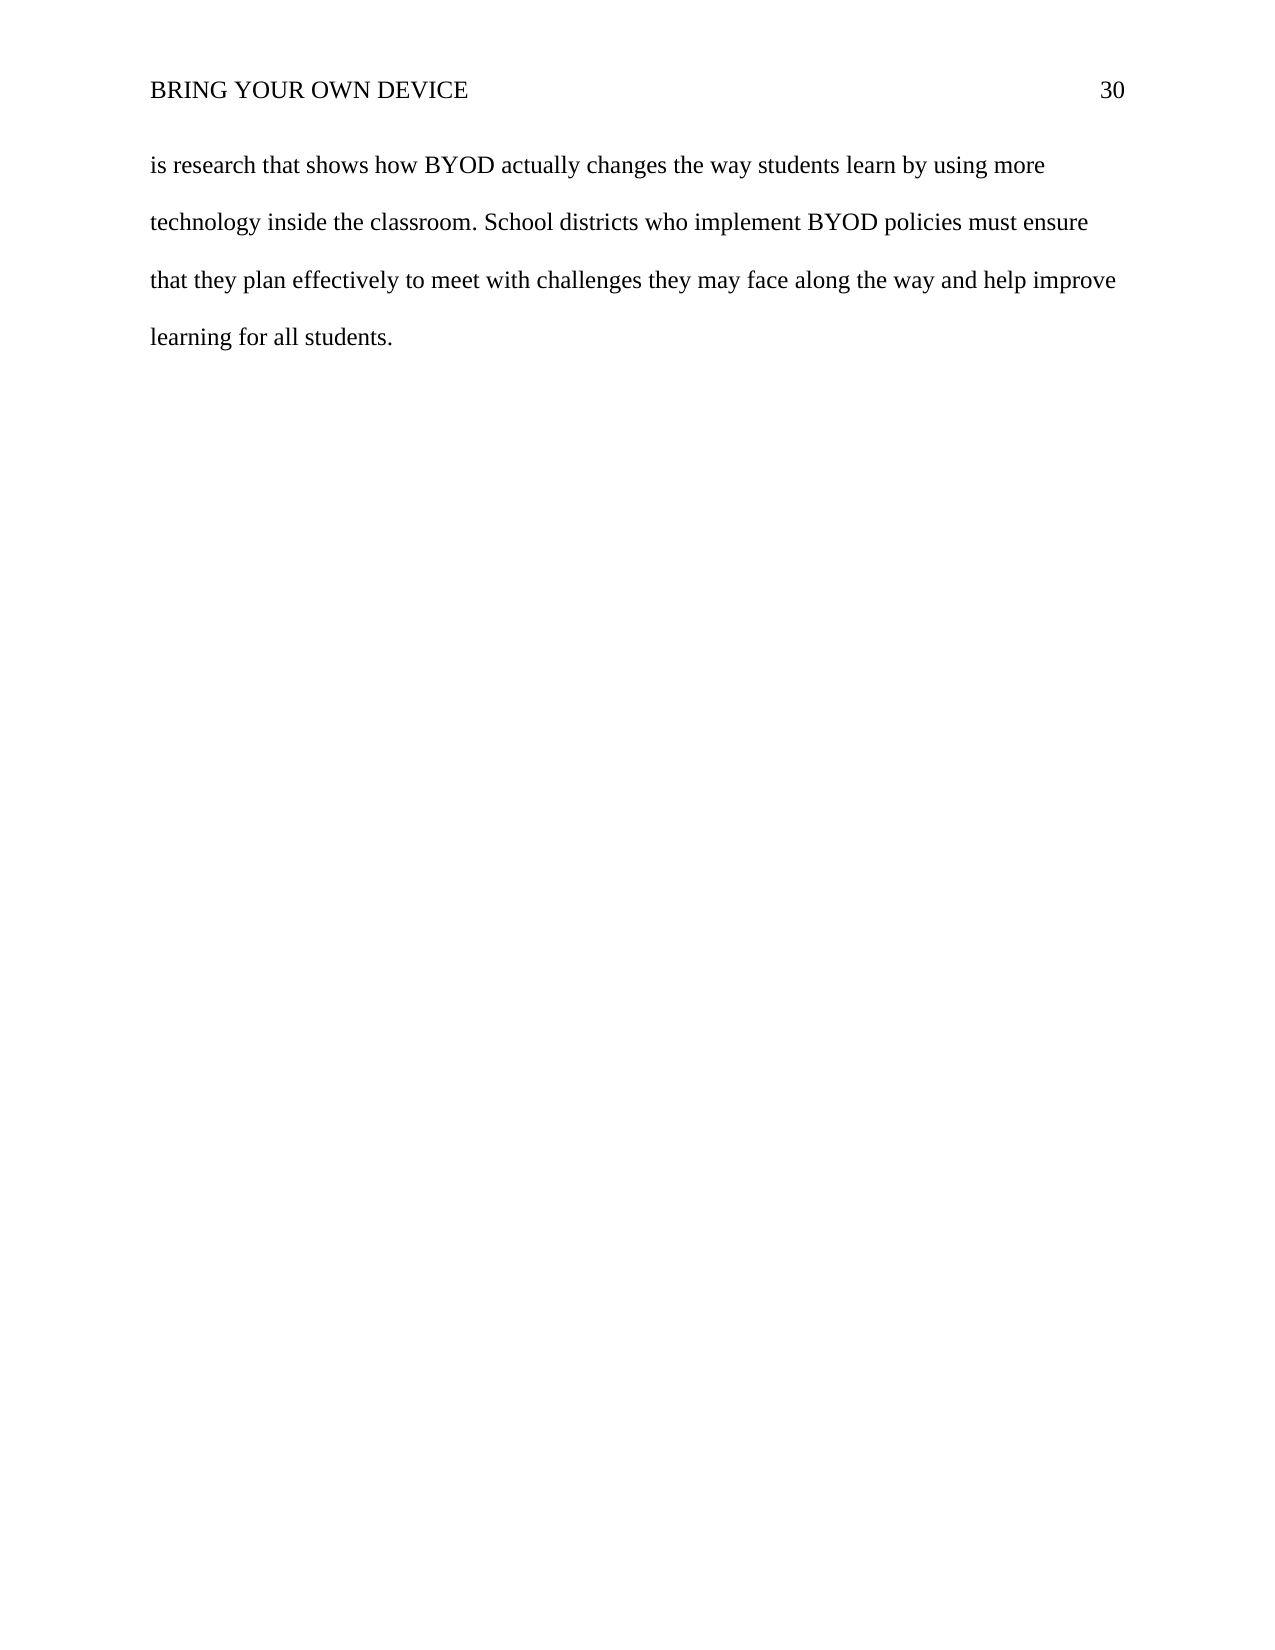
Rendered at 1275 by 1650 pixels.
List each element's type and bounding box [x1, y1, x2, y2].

text [150, 150, 1125, 351]
